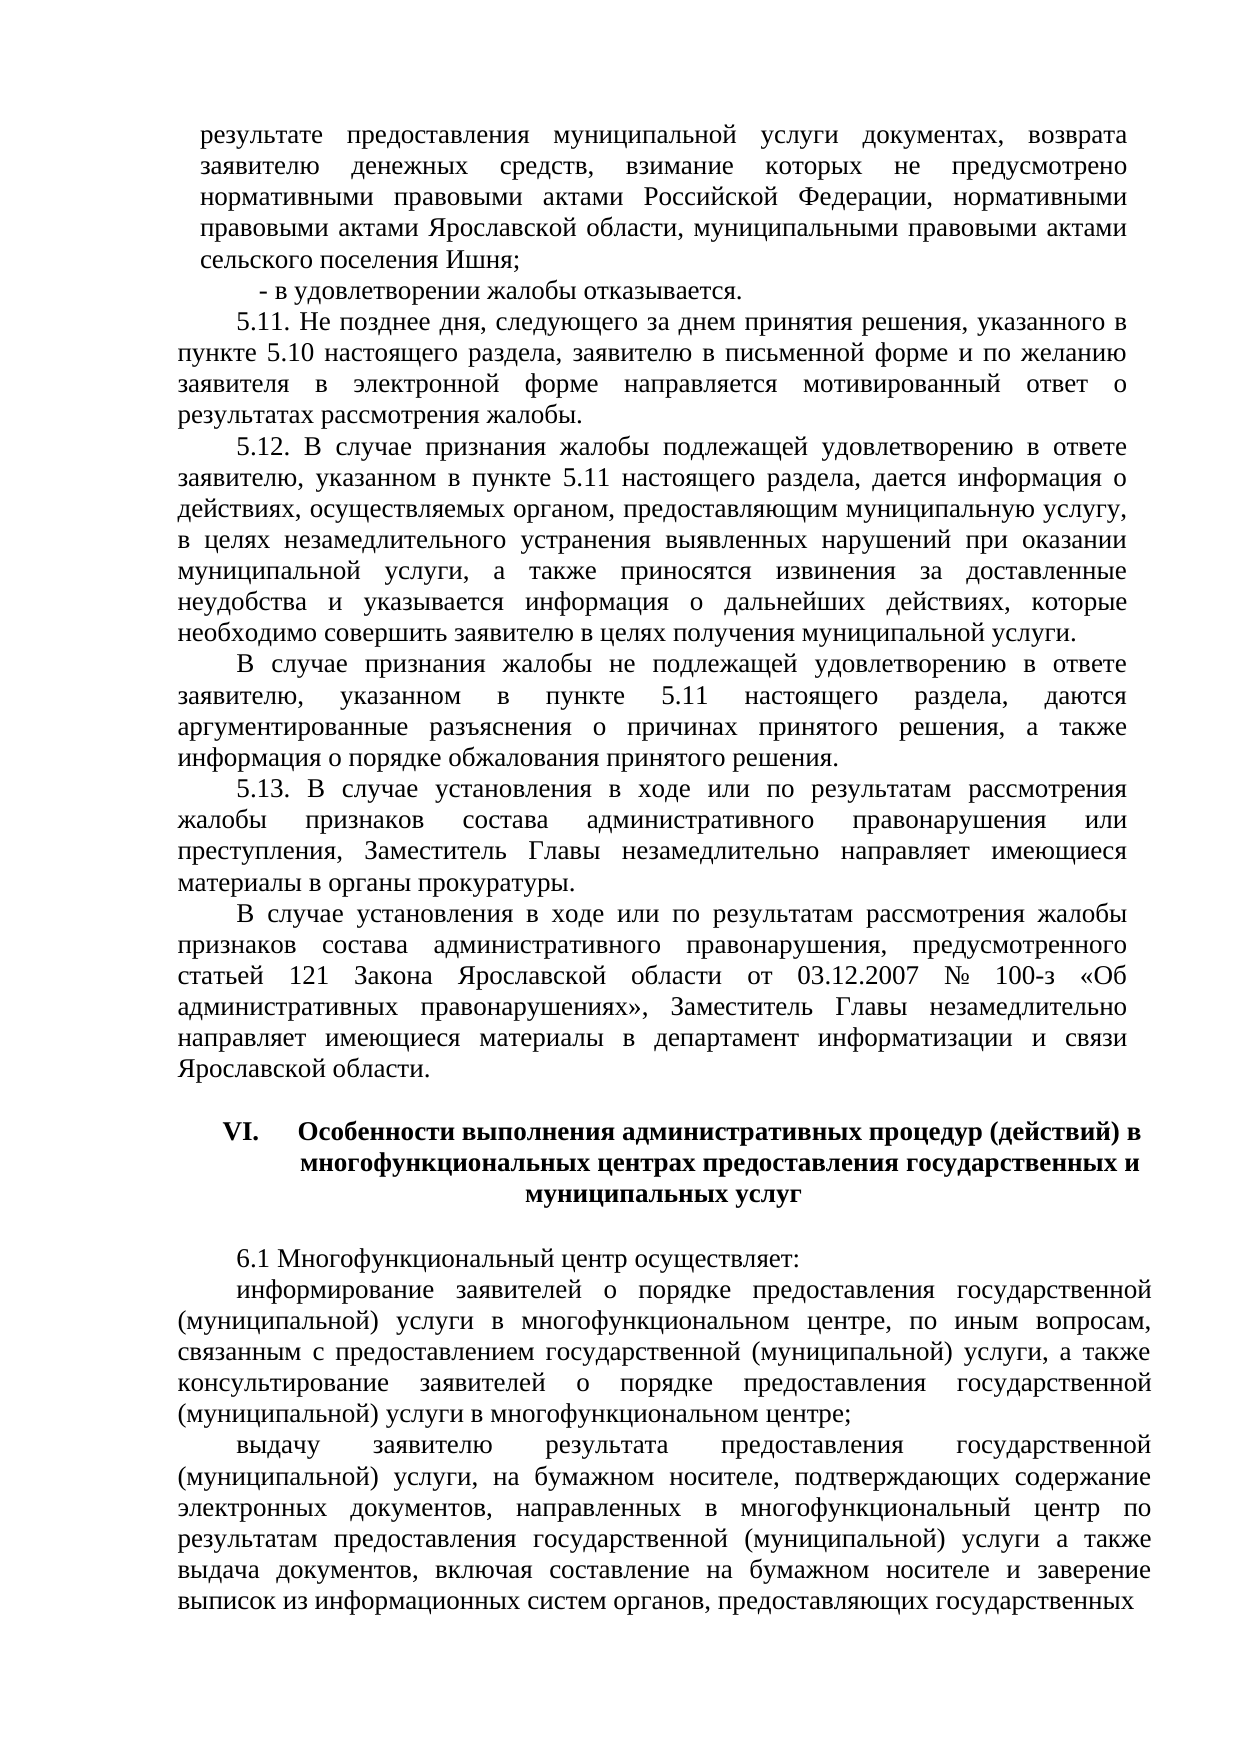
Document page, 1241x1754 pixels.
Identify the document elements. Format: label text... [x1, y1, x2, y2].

text выдачу заявителю результата предоставления государственной (муниципальной) услуги, на бумажном носителе, подтверждающих содержание электронных документов, направленных в многофункциональный центр по результатам предоставления государственной (муниципальной) услуги а также выдача документов, включая составление на бумажном носителе и заверение выписок из информационных систем органов, предоставляющих государственных [177, 1429, 1152, 1616]
list В случае установления в ходе или по результатам рассмотрения жалобы признаков состава административного правонарушения, предусмотренного статьей 121 Закона Ярославской области от 03.12.2007 № 100-з «Об административных правонарушениях», Заместитель Главы незамедлительно направляет имеющиеся материалы в департамент информатизации и связи Ярославской области. [177, 897, 1128, 1084]
list В случае признания жалобы не подлежащей удовлетворению в ответе заявителю, указанном в пункте 5.11 настоящего раздела, даются аргументированные разъяснения о причинах принятого решения, а также информация о порядке обжалования принятого решения. [177, 648, 1128, 772]
text информирование заявителей о порядке предоставления государственной (муниципальной) услуги в многофункциональном центре, по иным вопросам, связанным с предоставлением государственной (муниципальной) услуги, а также консультирование заявителей о порядке предоставления государственной (муниципальной) услуги в многофункциональном центре; [177, 1273, 1152, 1429]
text муниципальных услуг [177, 1177, 1149, 1208]
list 5.13. В случае установления в ходе или по результатам рассмотрения жалобы признаков состава административного правонарушения или преступления, Заместитель Главы незамедлительно направляет имеющиеся материалы в органы прокуратуры. [177, 772, 1128, 897]
text 6.1 Многофункциональный центр осуществляет: [177, 1242, 1152, 1273]
list Особенности выполнения административных процедур (действий) в многофункциональных центрах предоставления государственных и [215, 1115, 1149, 1177]
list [200, 118, 1128, 274]
list - в удовлетворении жалобы отказывается. [200, 274, 1128, 305]
list 5.11. Не позднее дня, следующего за днем принятия решения, указанного в пункте 5.10 настоящего раздела, заявителю в письменной форме и по желанию заявителя в электронной форме направляется мотивированный ответ о результатах рассмотрения жалобы. [177, 305, 1128, 429]
list 5.12. В случае признания жалобы подлежащей удовлетворению в ответе заявителю, указанном в пункте 5.11 настоящего раздела, дается информация о действиях, осуществляемых органом, предоставляющим муниципальную услугу, в целях незамедлительного устранения выявленных нарушений при оказании муниципальной услуги, а также приносятся извинения за доставленные неудобства и указывается информация о дальнейших действиях, которые необходимо совершить заявителю в целях получения муниципальной услуги. [177, 429, 1128, 648]
